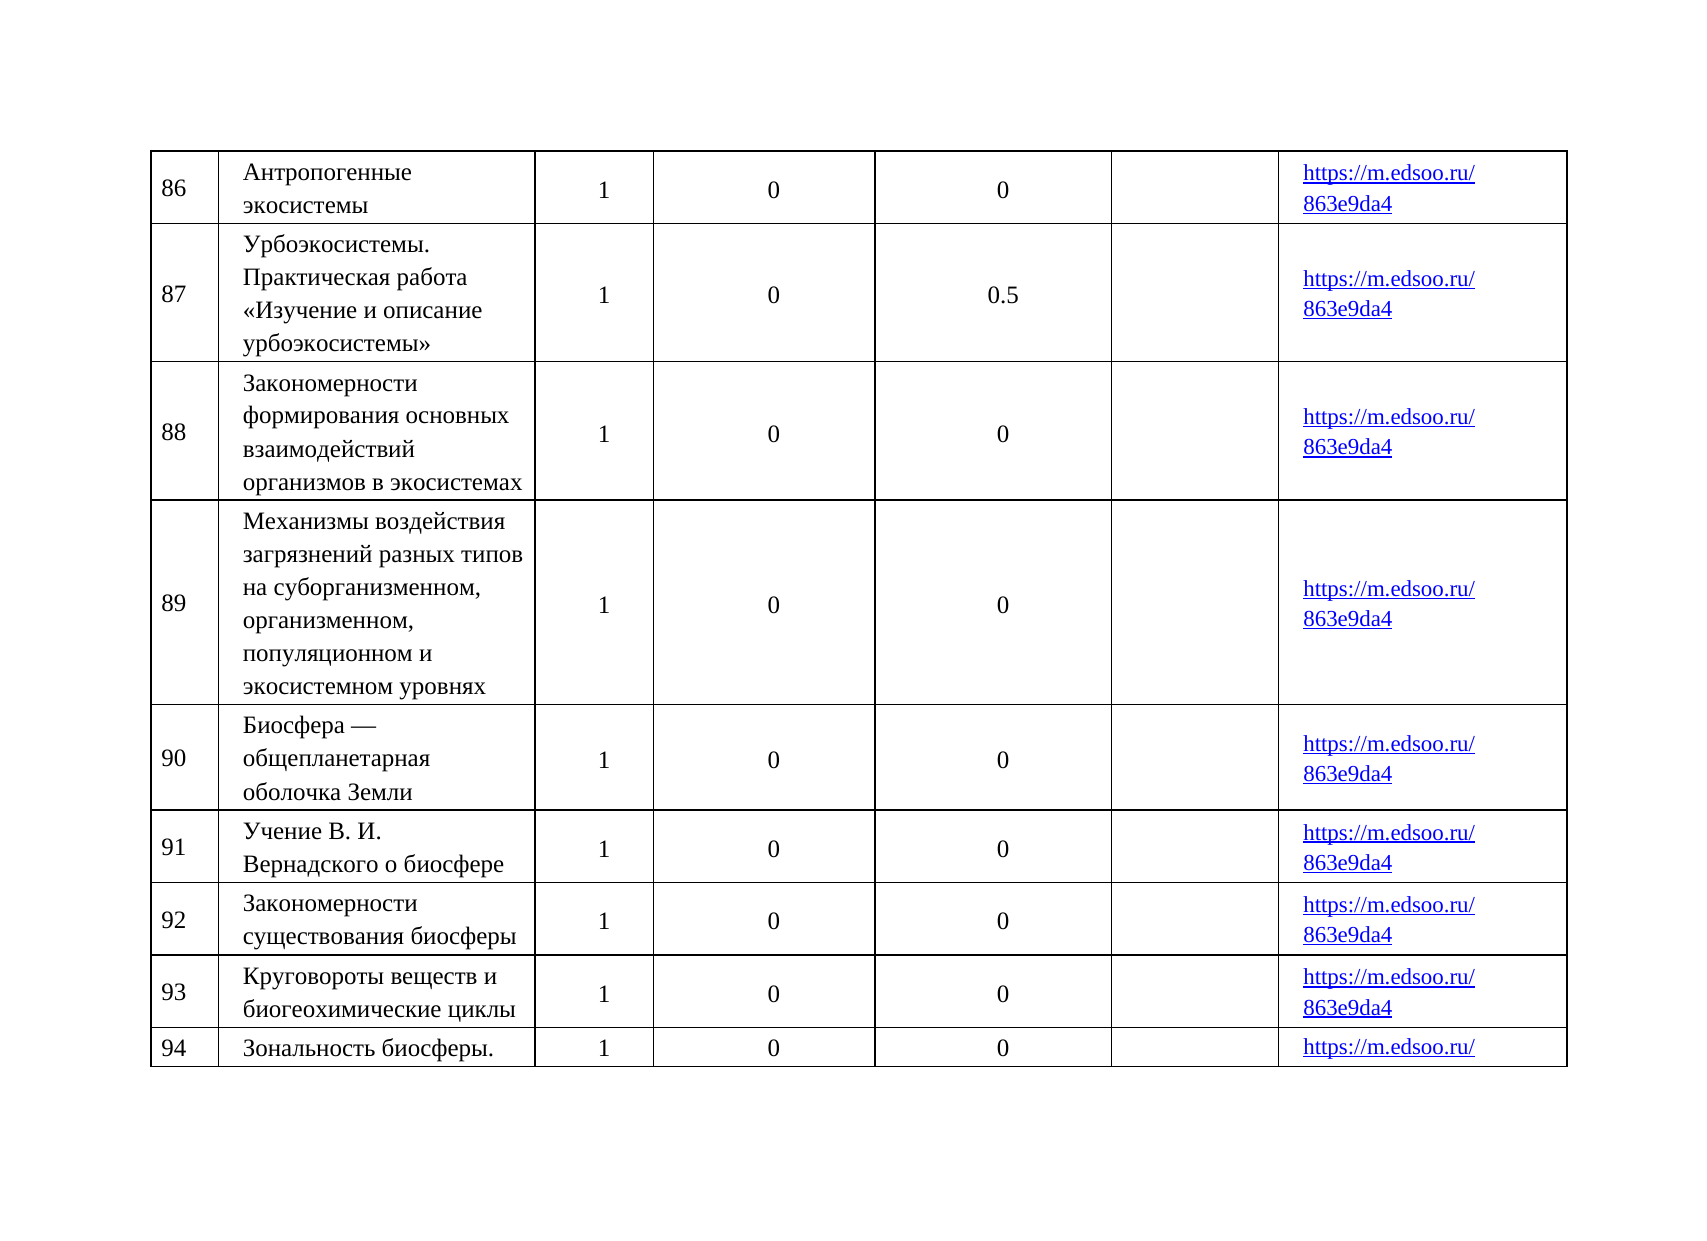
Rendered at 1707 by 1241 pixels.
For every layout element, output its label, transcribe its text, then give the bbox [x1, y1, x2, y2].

table_cell 1 [536, 1028, 653, 1066]
table_cell https://m.edsoo.ru/863e9da4 [1279, 883, 1566, 954]
table_cell https://m.edsoo.ru/863e9da4 [1279, 224, 1566, 361]
table_cell [1112, 883, 1278, 954]
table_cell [1279, 1028, 1566, 1066]
table_cell 0 [876, 705, 1111, 809]
table_cell 0 [876, 1028, 1111, 1066]
table_cell 1 [536, 883, 653, 954]
table_cell 91 [152, 811, 218, 882]
table_cell 1 [536, 224, 653, 361]
table_cell 90 [152, 705, 218, 809]
table_cell Закономерности существования биосферы [219, 883, 534, 954]
table_cell 0 [654, 811, 874, 882]
table_cell 1 [536, 362, 653, 499]
table_cell 1 [536, 811, 653, 882]
table_cell 1 [536, 501, 653, 704]
table_cell 0 [654, 1028, 874, 1066]
table_cell Механизмы воздействия загрязнений разных типов на суборганизменном, организменном, популяционном и экосистемном уровнях [219, 501, 534, 704]
table_cell 0 [654, 883, 874, 954]
table_cell Учение В. И. Вернадского о биосфере [219, 811, 534, 882]
table_cell [1112, 811, 1278, 882]
table_cell https://m.edsoo.ru/863e9da4 [1279, 956, 1566, 1026]
table_cell 89 [152, 501, 218, 704]
table_cell 0 [876, 501, 1111, 704]
table_cell 0 [654, 956, 874, 1026]
table_cell Закономерности формирования основных взаимодействий организмов в экосистемах [219, 362, 534, 499]
table_cell [1112, 1028, 1278, 1066]
table_cell 87 [152, 224, 218, 361]
table_cell https://m.edsoo.ru/863e9da4 [1279, 811, 1566, 882]
table_cell 94 [152, 1028, 218, 1066]
table_cell [1112, 362, 1278, 499]
table_cell 0 [654, 501, 874, 704]
table_cell 0 [876, 362, 1111, 499]
table_cell 92 [152, 883, 218, 954]
table_cell 93 [152, 956, 218, 1026]
table_cell [1112, 152, 1278, 222]
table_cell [1279, 152, 1566, 222]
table_cell 1 [536, 705, 653, 809]
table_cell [219, 1028, 534, 1066]
table_cell https://m.edsoo.ru/863e9da4 [1279, 705, 1566, 809]
table_cell 88 [152, 362, 218, 499]
table_cell 0 [876, 152, 1111, 222]
table_cell [1112, 705, 1278, 809]
table_cell https://m.edsoo.ru/863e9da4 [1279, 362, 1566, 499]
table_cell 0.5 [876, 224, 1111, 361]
table_cell [1112, 956, 1278, 1026]
table_cell Урбоэкосистемы. Практическая работа «Изучение и описание урбоэкосистемы» [219, 224, 534, 361]
table_cell 0 [876, 811, 1111, 882]
table_cell 1 [536, 956, 653, 1026]
table_cell Круговороты веществ и биогеохимические циклы [219, 956, 534, 1026]
table_cell [1112, 224, 1278, 361]
table_cell 0 [654, 705, 874, 809]
table_cell 0 [654, 362, 874, 499]
table_cell 0 [876, 956, 1111, 1026]
table_cell Антропогенные экосистемы [219, 152, 534, 222]
table_cell https://m.edsoo.ru/863e9da4 [1279, 501, 1566, 704]
table_cell [1112, 501, 1278, 704]
table_cell 1 [536, 152, 653, 222]
table_cell 0 [654, 152, 874, 222]
table_cell 0 [654, 224, 874, 361]
table_cell Биосфера — общепланетарная оболочка Земли [219, 705, 534, 809]
table_cell 86 [152, 152, 218, 222]
table_cell 0 [876, 883, 1111, 954]
